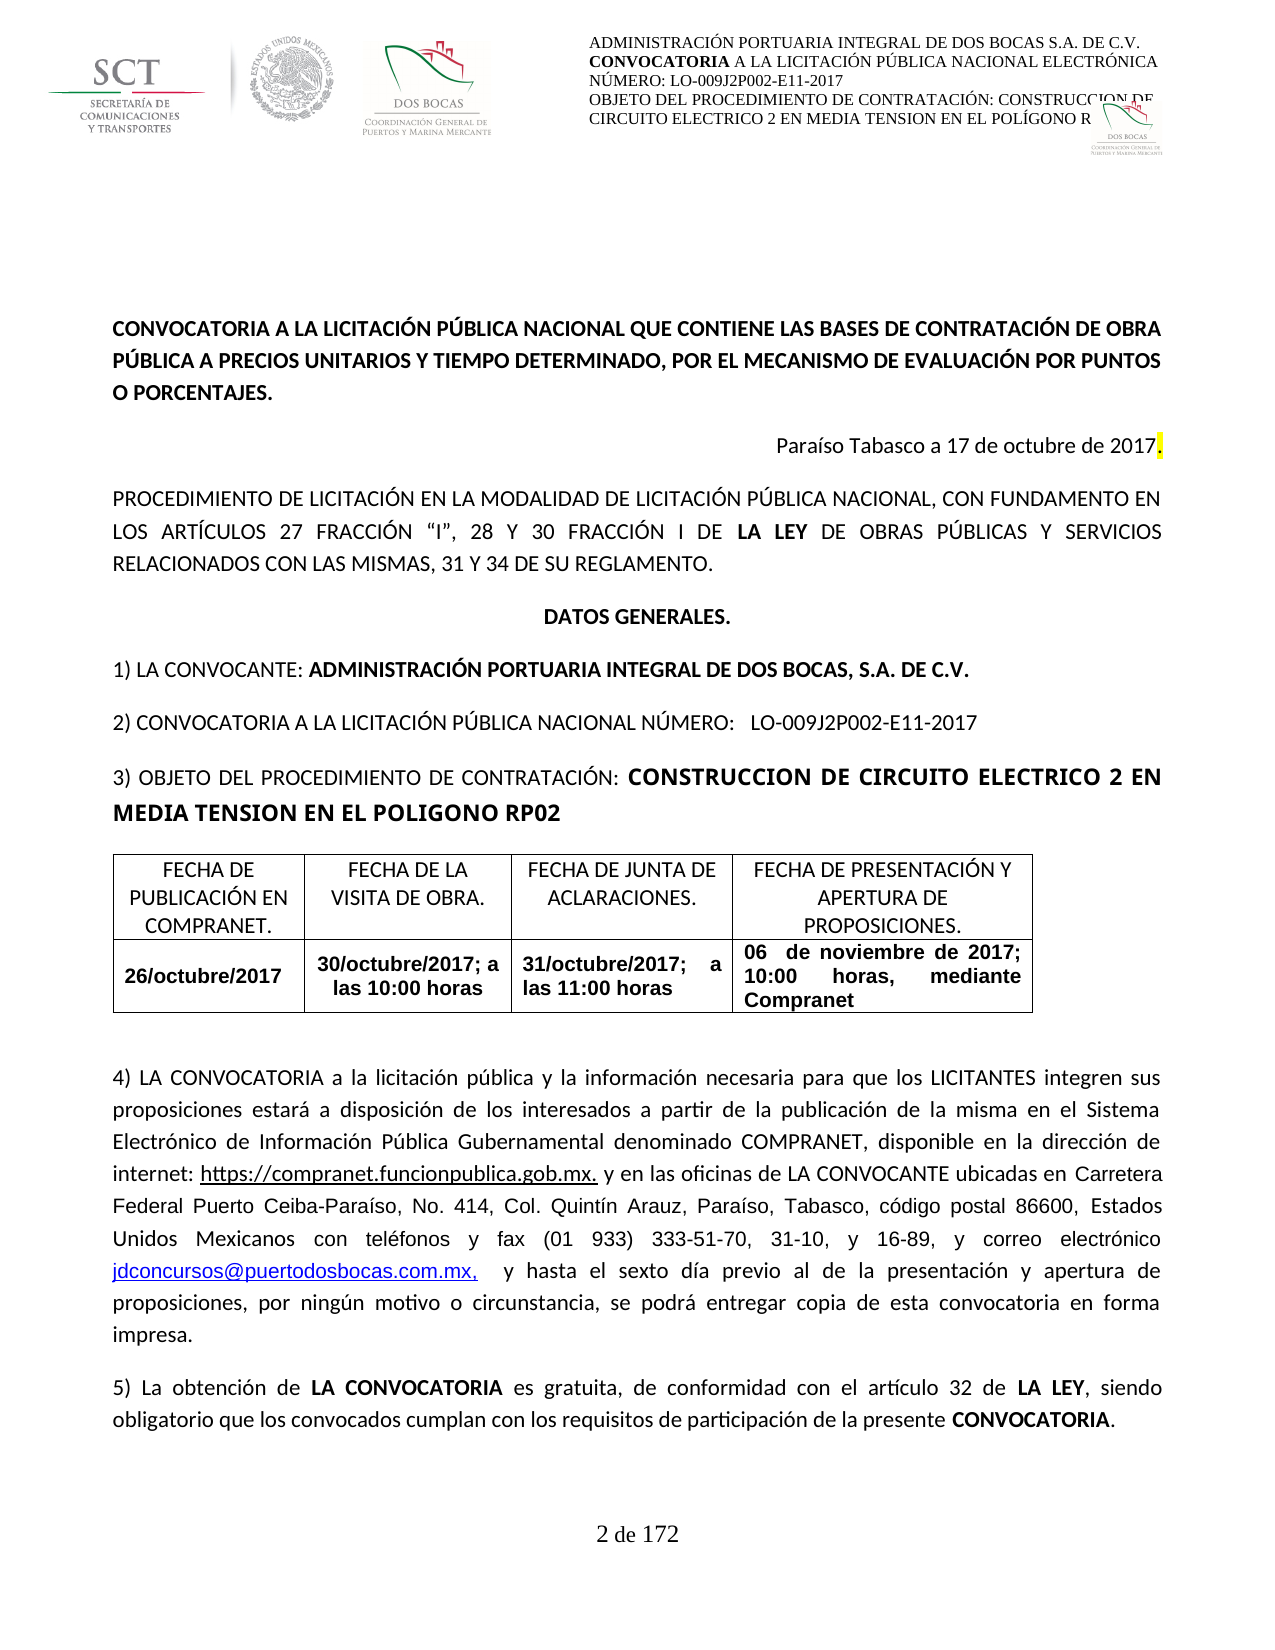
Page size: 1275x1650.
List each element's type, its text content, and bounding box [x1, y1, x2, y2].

table_cell 30/octubre/2017; a las 10:00 horas [305, 940, 511, 1012]
text PROCEDIMIENTO DE LICITACIÓN EN LA MODALIDAD DE LICITACIÓN PÚBLICA NACIONAL, CON FUNDAMENTO EN LOS ARTÍCULOS 27 FRACCIÓN “I”, 28 Y 30 FRACCIÓN I DE LA LEY DE OBRAS PÚBLICAS Y SERVICIOS RELACIONADOS CON LAS MISMAS, 31 Y 34 DE SU REGLAMENTO. [112, 484, 1162, 577]
text DATOS GENERALES. [112, 602, 1162, 630]
picture [32, 21, 342, 137]
table_header FECHA DE LA VISITA DE OBRA. [305, 855, 511, 939]
table_cell 31/octubre/2017; a las 11:00 horas [512, 940, 732, 1012]
table_header FECHA DE PUBLICACIÓN EN COMPRANET. [114, 855, 304, 939]
table_header FECHA DE PRESENTACIÓN Y APERTURA DE PROPOSICIONES. [733, 855, 1032, 939]
table_cell 26/octubre/2017 [114, 940, 304, 1012]
table_cell 06 de noviembre de 2017; 10:00 horas, mediante Compranet [733, 940, 1032, 1012]
text 4) LA CONVOCATORIA a la licitación pública y la información necesaria para que los LICITANTES integren sus proposiciones estará a disposición de los interesados a partir de la publicación de la misma en el Sistema Electrónico de Información Pública Gubernamental denominado COMPRANET, disponible en la dirección de internet: https://compranet.funcionpublica.gob.mx. y en las oficinas de LA CONVOCANTE ubicadas en Carretera Federal Puerto Ceiba-Paraíso, No. 414, Col. Quintín Arauz, Paraíso, Tabasco, código postal 86600, Estados Unidos Mexicanos con teléfonos y fax (01 933) 333-51-70, 31-10, y 16-89, y correo electrónico jdconcursos@puertodosbocas.com.mx, y hasta el sexto día previo al de la presentación y apertura de proposiciones, por ningún motivo o circunstancia, se podrá entregar copia de esta convocatoria en forma impresa. [112, 1063, 1162, 1348]
table_header FECHA DE JUNTA DE ACLARACIONES. [512, 855, 732, 939]
text 2) CONVOCATORIA A LA LICITACIÓN PÚBLICA NACIONAL NÚMERO: LO-009J2P002-E11-2017 [112, 708, 1162, 736]
text Paraíso Tabasco a 17 de octubre de 2017. [112, 432, 1157, 459]
text 1) LA CONVOCANTE: ADMINISTRACIÓN PORTUARIA INTEGRAL DE DOS BOCAS, S.A. DE C.V. [112, 655, 1162, 683]
text 3) OBJETO DEL PROCEDIMIENTO DE CONTRATACIÓN: CONSTRUCCION DE CIRCUITO ELECTRICO 2 EN MEDIA TENSION EN EL POLIGONO RP02 [112, 761, 1162, 828]
text CONVOCATORIA A LA LICITACIÓN PÚBLICA NACIONAL QUE CONTIENE LAS BASES DE CONTRATACIÓN DE OBRA PÚBLICA A PRECIOS UNITARIOS Y TIEMPO DETERMINADO, POR EL MECANISMO DE EVALUACIÓN POR PUNTOS O PORCENTAJES. [112, 314, 1162, 407]
picture [1090, 101, 1163, 155]
picture [362, 41, 492, 137]
text 5) La obtención de LA CONVOCATORIA es gratuita, de conformidad con el artículo 32 de LA LEY, siendo obligatorio que los convocados cumplan con los requisitos de participación de la presente CONVOCATORIA. [112, 1373, 1162, 1433]
